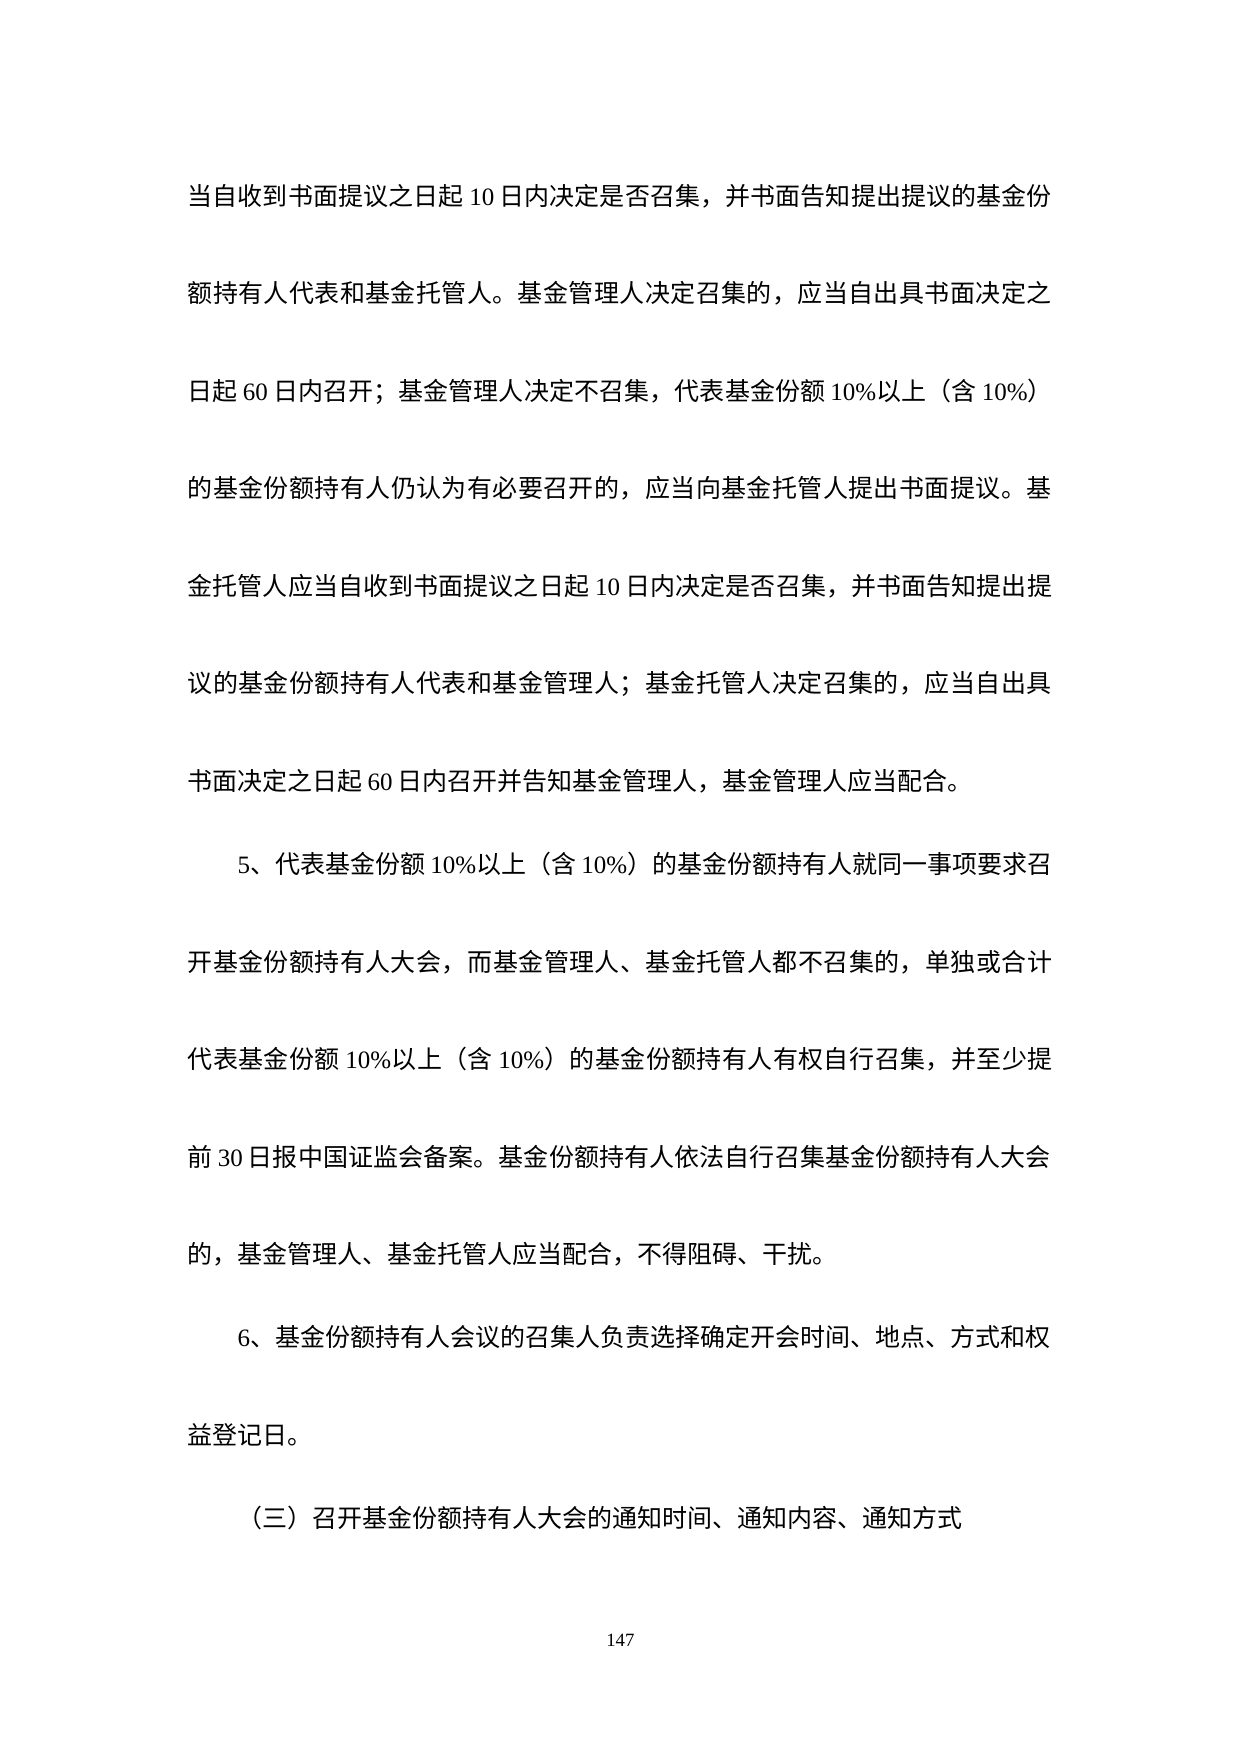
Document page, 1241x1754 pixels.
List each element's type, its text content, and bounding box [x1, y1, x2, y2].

text 6、基金份额持有人会议的召集人负责选择确定开会时间、地点、方式和权益登记日。 [187, 1303, 1053, 1466]
text （三）召开基金份额持有人大会的通知时间、通知内容、通知方式 [187, 1484, 1053, 1549]
text 5、代表基金份额10%以上（含10%）的基金份额持有人就同一事项要求召开基金份额持有人大会，而基金管理人、基金托管人都不召集的，单独或合计代表基金份额10%以上（含10%）的基金份额持有人有权自行召集，并至少提前30日报中国证监会备案。基金份额持有人依法自行召集基金份额持有人大会的，基金管理人、基金托管人应当配合，不得阻碍、干扰。 [187, 830, 1053, 1285]
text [187, 162, 1053, 812]
